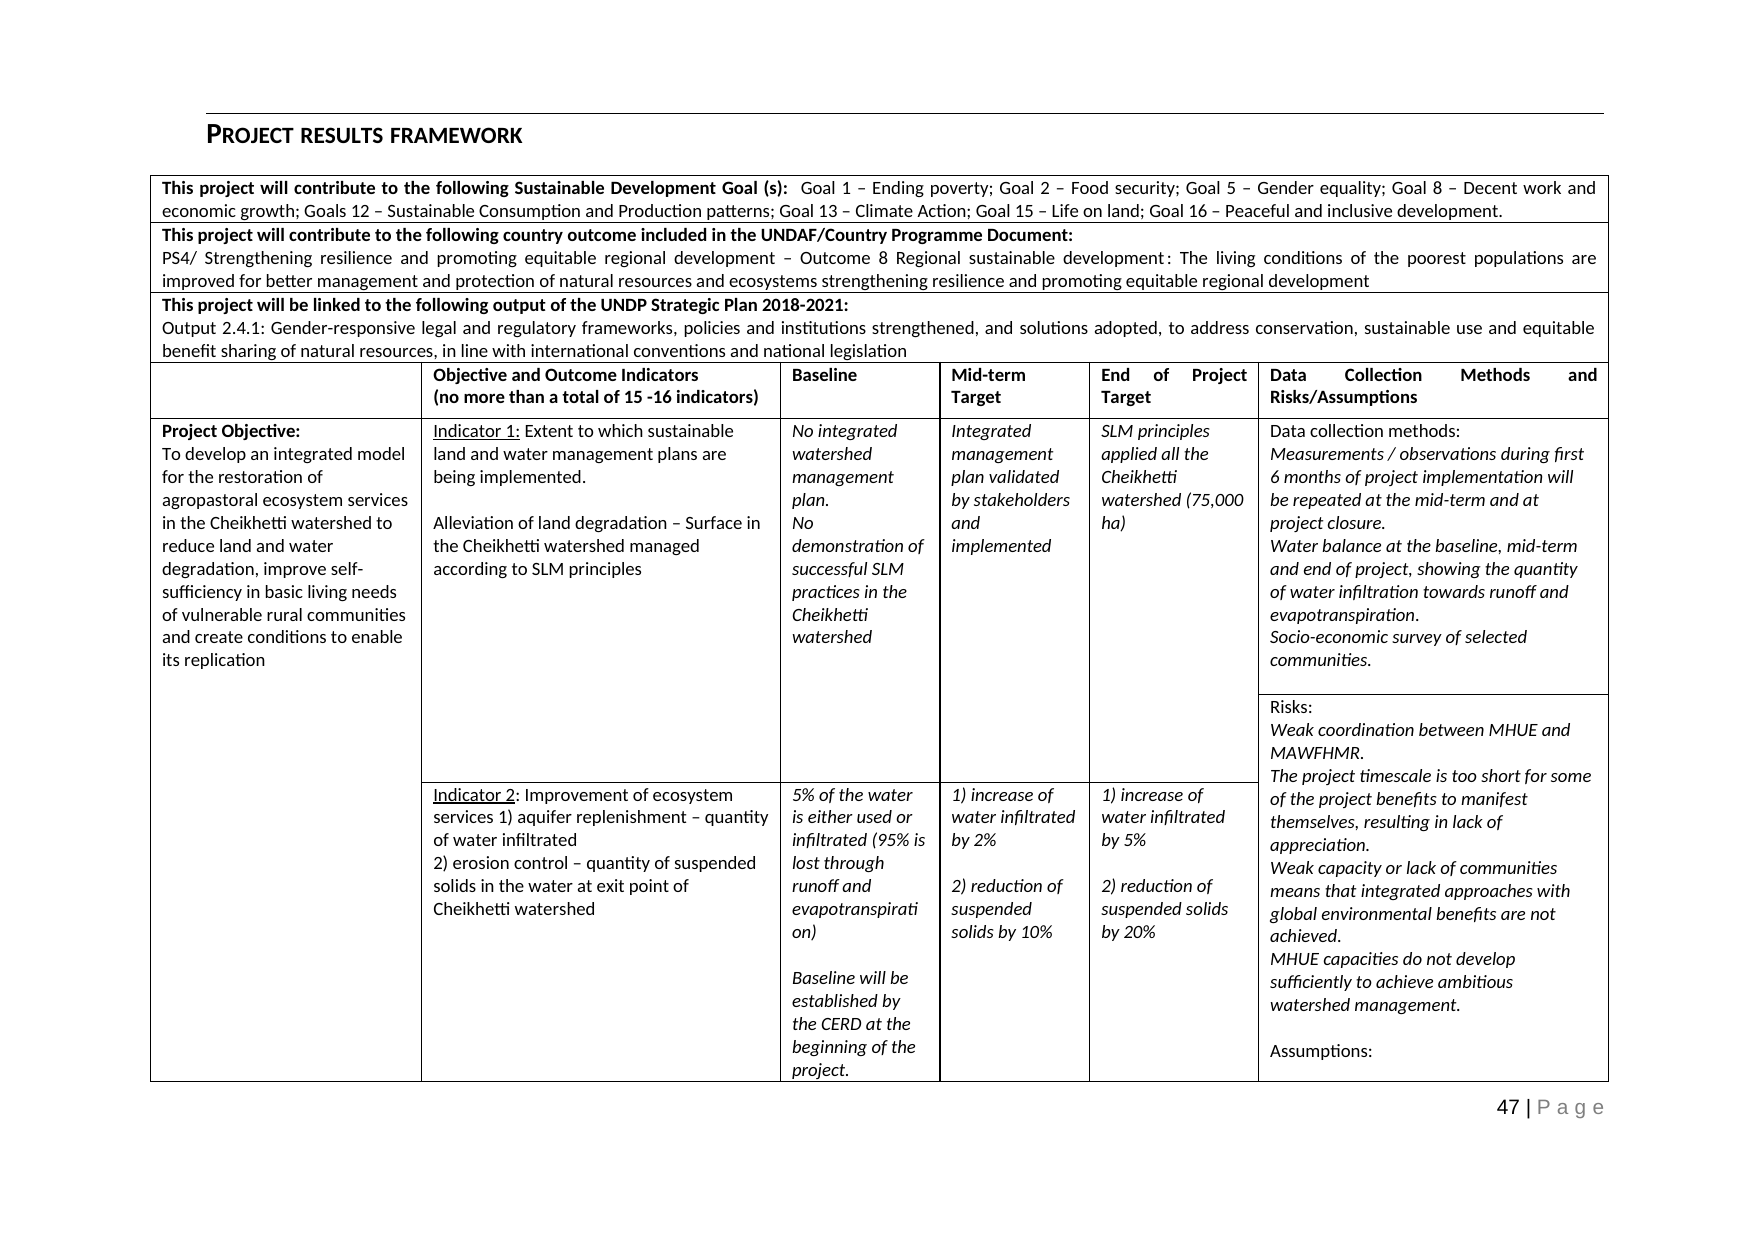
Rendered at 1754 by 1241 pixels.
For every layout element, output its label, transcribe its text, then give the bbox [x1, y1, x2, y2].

table_cell Baseline [781, 363, 939, 418]
table_cell This project will be linked to the following output of the UNDP Strategic Plan 2018-2021: Output 2.4.1: Gender-responsive legal and regulatory frameworks, policies and institutions strengthened, and solutions adopted, to address conservation, sustainable use and equitable benefit sharing of natural resources, in line with international conventions and national legislation [151, 293, 1608, 362]
table_cell 1) increase of water infiltrated by 2% 2) reduction of suspended solids by 10% [941, 783, 1089, 1081]
table_header This project will contribute to the following Sustainable Development Goal (s): Goal 1 – Ending poverty; Goal 2 – Food security; Goal 5 – Gender equality; Goal 8 – Decent work and economic growth; Goals 12 – Sustainable Consumption and Production patterns; Goal 13 – Climate Action; Goal 15 – Life on land; Goal 16 – Peaceful and inclusive development. [151, 176, 1608, 222]
table_cell End of Project Target [1090, 363, 1258, 418]
table_cell Mid-term Target [941, 363, 1089, 418]
table_cell Project Objective: To develop an integrated model for the restoration of agropastoral ecosystem services in the Cheikhetti watershed to reduce land and water degradation, improve self-sufficiency in basic living needs of vulnerable rural communities and create conditions to enable its replication [151, 419, 421, 1081]
table_cell SLM principles applied all the Cheikhetti watershed (75,000 ha) [1090, 419, 1258, 782]
table_cell Indicator 1: Extent to which sustainable land and water management plans are being implemented. Alleviation of land degradation – Surface in the Cheikhetti watershed managed according to SLM principles [422, 419, 780, 782]
table_cell Data Collection Methods and Risks/Assumptions [1259, 363, 1608, 418]
table_cell [151, 363, 421, 418]
table_cell Integrated management plan validated by stakeholders and implemented [941, 419, 1089, 782]
subtitle Project results framework [206, 114, 1604, 151]
table_cell Objective and Outcome Indicators (no more than a total of 15 -16 indicators) [422, 363, 780, 418]
table_cell Data collection methods: Measurements / observations during first 6 months of project implementation will be repeated at the mid-term and at project closure. Water balance at the baseline, mid-term and end of project, showing the quantity of water infiltration towards runoff and evapotranspiration. Socio-economic survey of selected communities. [1259, 419, 1608, 694]
table_cell Indicator 2: Improvement of ecosystem services 1) aquifer replenishment – quantity of water infiltrated 2) erosion control – quantity of suspended solids in the water at exit point of Cheikhetti watershed [422, 783, 780, 1081]
table_cell 1) increase of water infiltrated by 5% 2) reduction of suspended solids by 20% [1090, 783, 1258, 1081]
table_cell No integrated watershed management plan. No demonstration of successful SLM practices in the Cheikhetti watershed [781, 419, 939, 782]
table_cell 5% of the water is either used or infiltrated (95% is lost through runoff and evapotranspiration) Baseline will be established by the CERD at the beginning of the project. [781, 783, 939, 1081]
table_cell This project will contribute to the following country outcome included in the UNDAF/Country Programme Document: PS4/ Strengthening resilience and promoting equitable regional development – Outcome 8 Regional sustainable development: The living conditions of the poorest populations are improved for better management and protection of natural resources and ecosystems strengthening resilience and promoting equitable regional development [151, 223, 1608, 292]
table_cell Risks: Weak coordination between MHUE and MAWFHMR. The project timescale is too short for some of the project benefits to manifest themselves, resulting in lack of appreciation. Weak capacity or lack of communities means that integrated approaches with global environmental benefits are not achieved. MHUE capacities do not develop sufficiently to achieve ambitious watershed management. Assumptions: Continued commitment of project partners, including Government agencies and investors/developers. Awareness to the value and vulnerability of land and water will reach an effective critical level among government officials, land owners, communities and individuals, leading to an alleviation of land degradation, protection of ecosystem services and improvement in livelihoods. [1259, 695, 1608, 1081]
